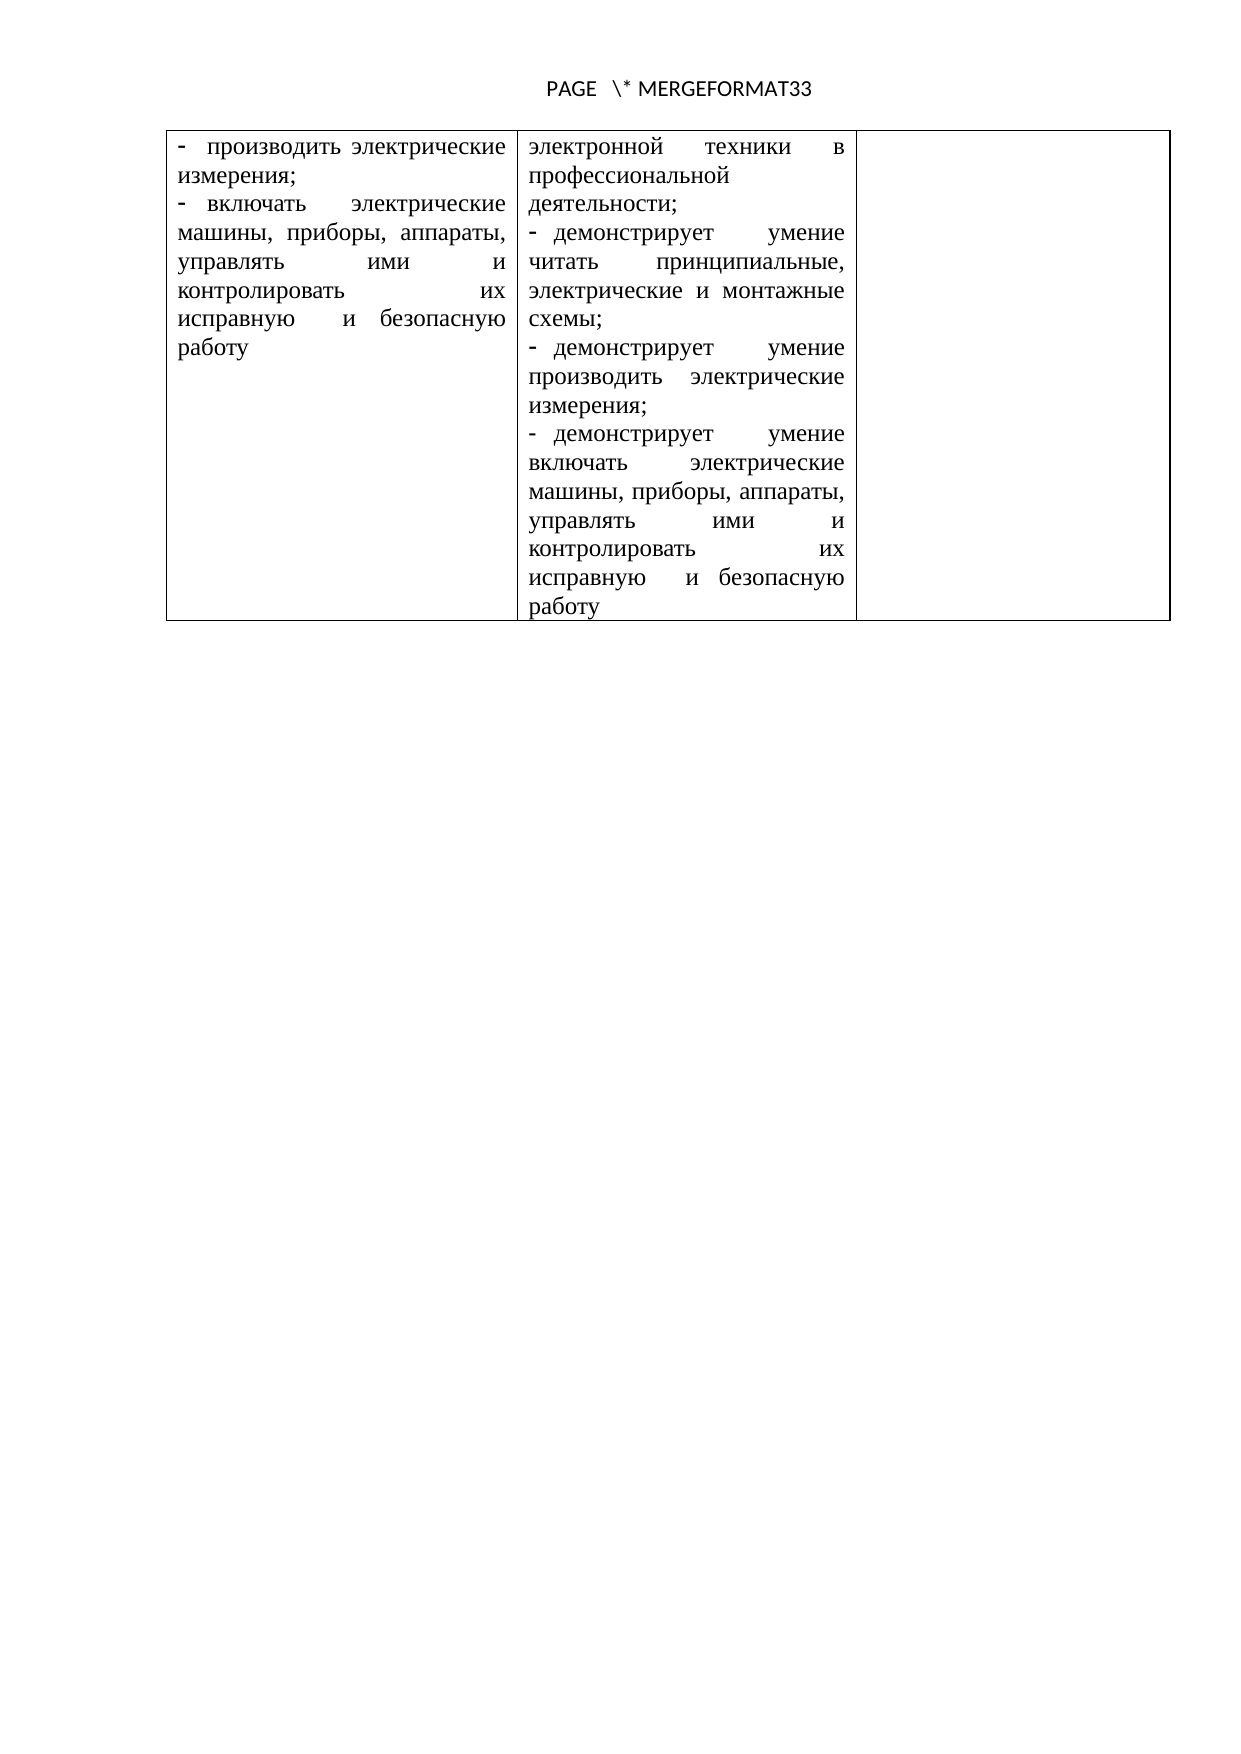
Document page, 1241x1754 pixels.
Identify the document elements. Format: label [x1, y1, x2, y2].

table_cell [167, 131, 517, 620]
table_cell [857, 131, 1169, 620]
table_cell [518, 131, 856, 620]
